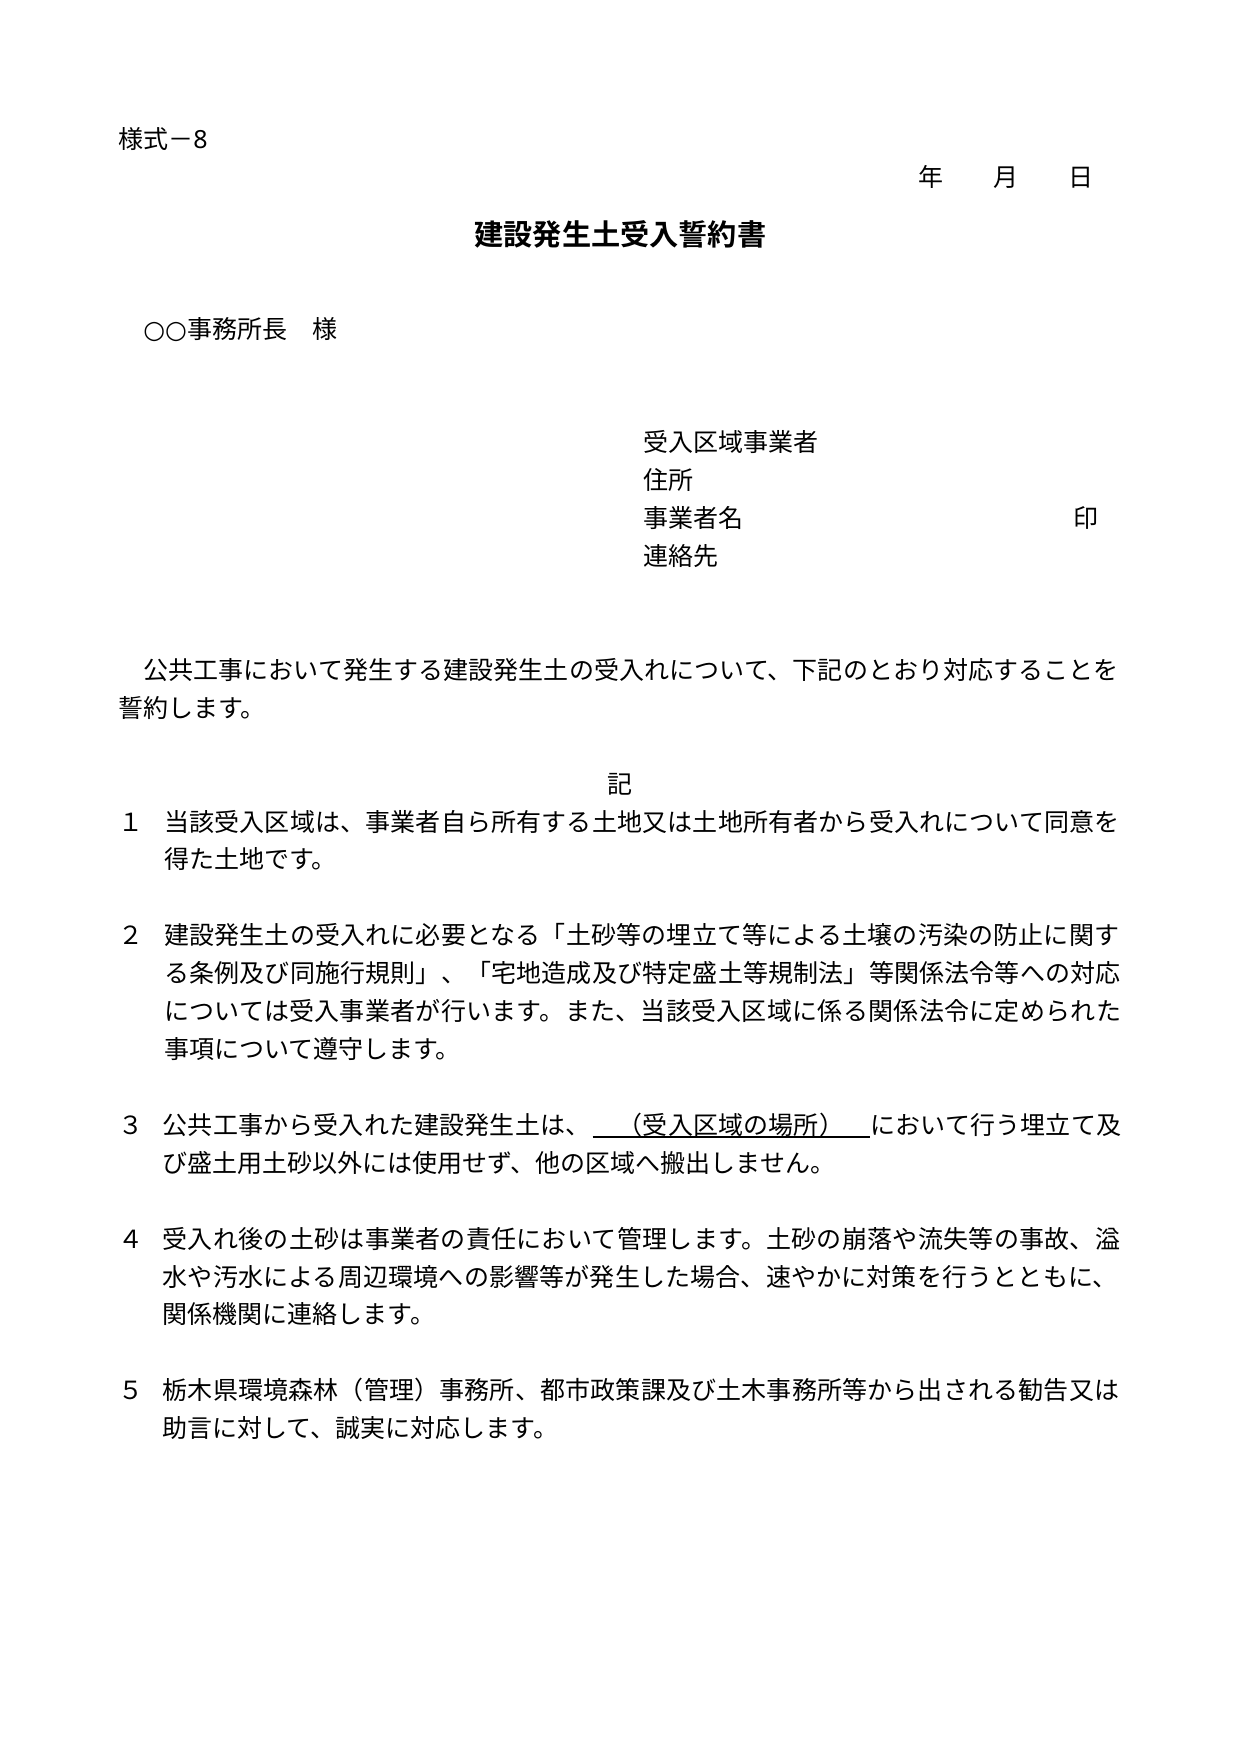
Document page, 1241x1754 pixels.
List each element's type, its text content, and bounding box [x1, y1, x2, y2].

text ○○事務所長 様 [118, 308, 1122, 346]
text 様式－8 [118, 119, 1122, 157]
text 連絡先 [518, 536, 1122, 574]
text 記 [118, 763, 1122, 801]
text 年 月 日 [118, 157, 1093, 194]
list 建設発生土の受入れに必要となる「土砂等の埋立て等による土壌の汚染の防止に関する条例及び同施行規則」、「宅地造成及び特定盛土等規制法」等関係法令等への対応については受入事業者が行います。また、当該受入区域に係る関係法令に定められた事項について遵守します。 [118, 915, 1122, 1067]
list 受入れ後の土砂は事業者の責任において管理します。土砂の崩落や流失等の事故、溢水や汚水による周辺環境への影響等が発生した場合、速やかに対策を行うとともに、関係機関に連絡します。 [118, 1218, 1122, 1332]
text 受入区域事業者 [118, 422, 1122, 460]
subtitle 建設発生土受入誓約書 [118, 194, 1122, 270]
list 公共工事から受入れた建設発生土は、 （受入区域の場所） において行う埋立て及び盛土用土砂以外には使用せず、他の区域へ搬出しません。 [118, 1104, 1122, 1180]
list 当該受入区域は、事業者自ら所有する土地又は土地所有者から受入れについて同意を得た土地です。 [118, 801, 1122, 877]
list 栃木県環境森林（管理）事務所、都市政策課及び土木事務所等から出される勧告又は助言に対して、誠実に対応します。 [118, 1370, 1122, 1446]
text 事業者名 印 [518, 498, 1137, 536]
text 公共工事において発生する建設発生土の受入れについて、下記のとおり対応することを誓約します。 [118, 649, 1122, 725]
text 住所 [518, 460, 1122, 498]
